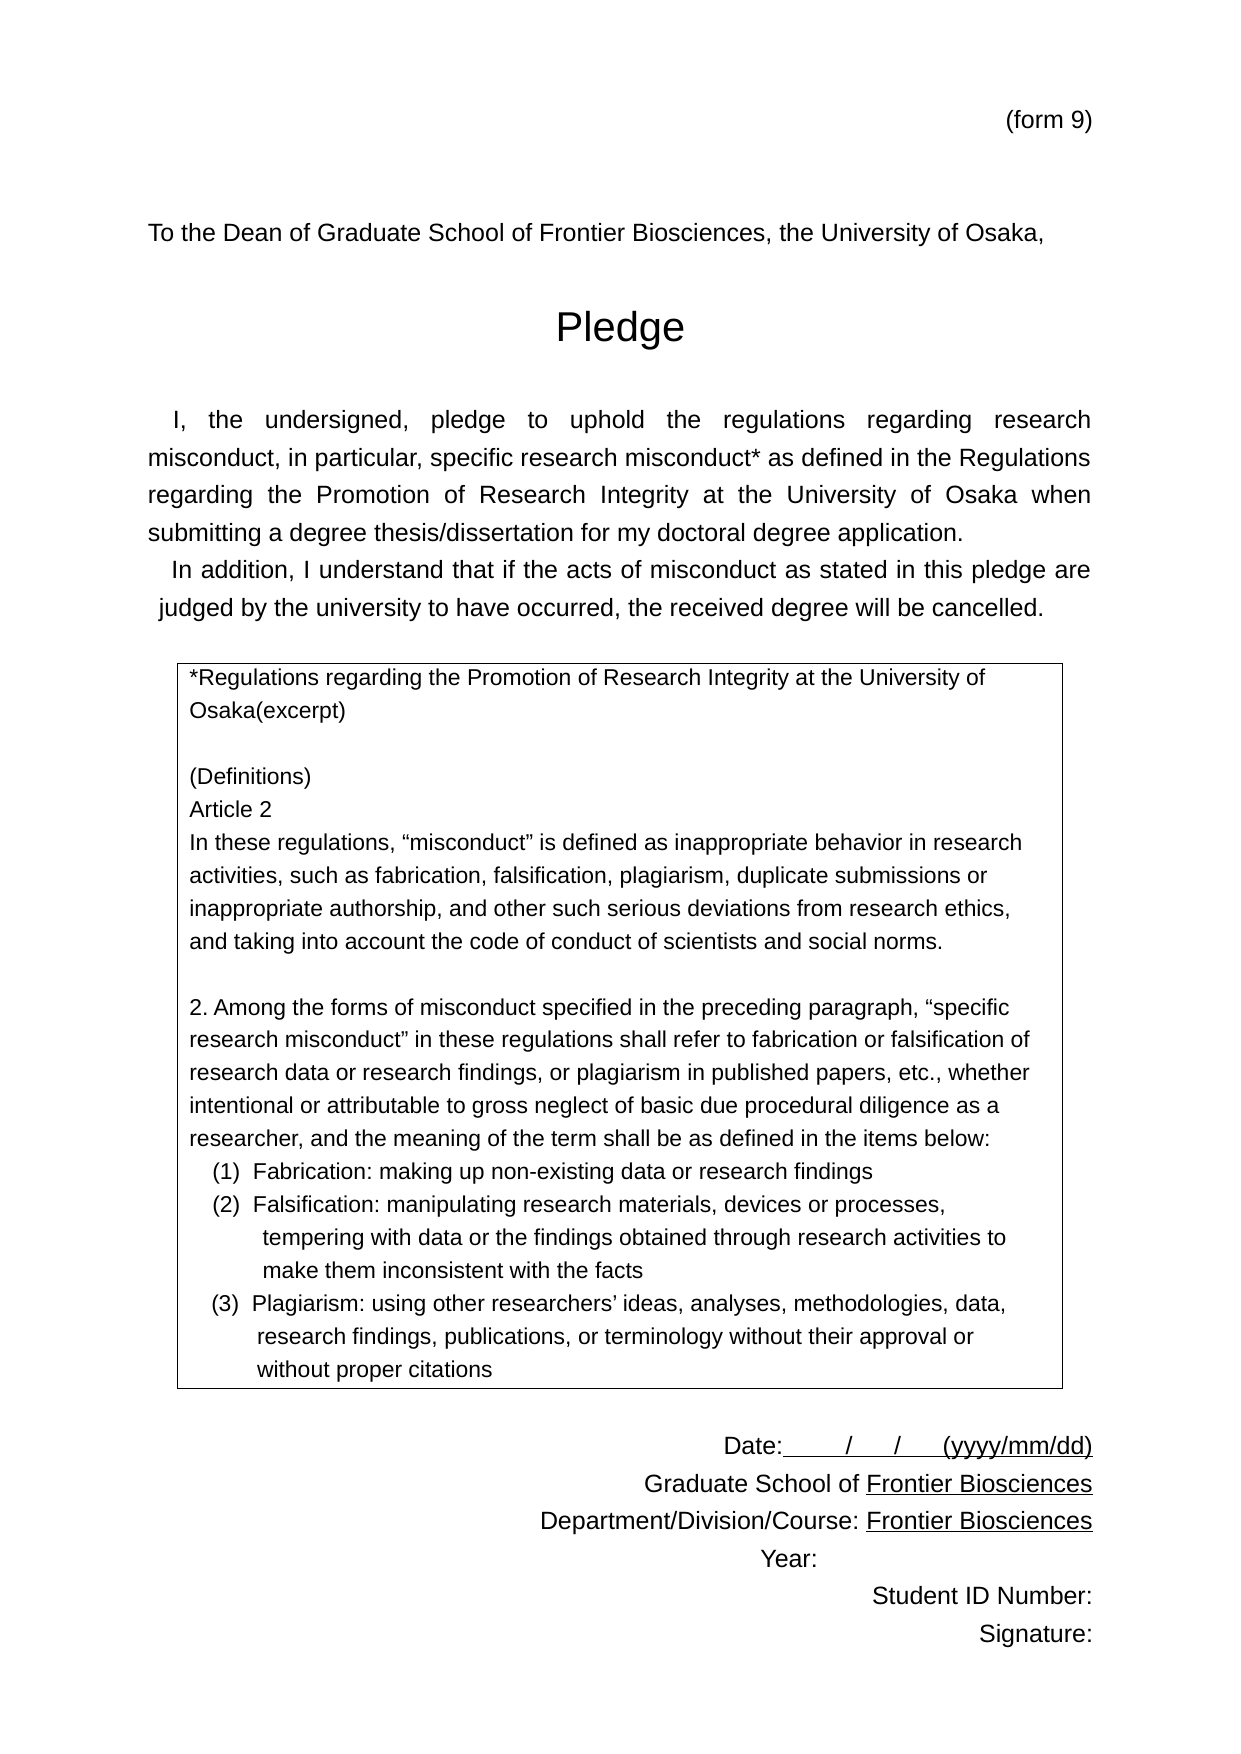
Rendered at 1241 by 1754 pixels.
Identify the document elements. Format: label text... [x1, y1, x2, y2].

text Department/Division/Course: Frontier Biosciences [148, 1502, 1093, 1539]
text I, the undersigned, pledge to uphold the regulations regarding research misconduct, in particular, specific research misconduct* as defined in the Regulations regarding the Promotion of Research Integrity at the University of Osaka when submitting a degree thesis/dissertation for my doctoral degree application. [148, 401, 1093, 551]
text To the Dean of Graduate School of Frontier Biosciences, the University of Osaka, [148, 213, 1093, 251]
text Signature: [148, 1614, 1093, 1652]
table_header *Regulations regarding the Promotion of Research Integrity at the University of Osaka(excerpt) (Definitions) Article 2 In these regulations, “misconduct” is defined as inappropriate behavior in research activities, such as fabrication, falsification, plagiarism, duplicate submissions or inappropriate authorship, and other such serious deviations from research ethics, and taking into account the code of conduct of scientists and social norms. 2. Among the forms of misconduct specified in the preceding paragraph, “specific research misconduct” in these regulations shall refer to fabrication or falsification of research data or research findings, or plagiarism in published papers, etc., whether intentional or attributable to gross neglect of basic due procedural diligence as a researcher, and the meaning of the term shall be as defined in the items below: (1) Fabrication: making up non-existing data or research findings (2) Falsification: manipulating research materials, devices or processes, tempering with data or the findings obtained through research activities to make them inconsistent with the facts (3) Plagiarism: using other researchers’ ideas, analyses, methodologies, data, research findings, publications, or terminology without their approval or without proper citations [178, 664, 1062, 1388]
text Year: [148, 1539, 918, 1577]
text Graduate School of Frontier Biosciences [148, 1464, 1093, 1502]
text (form 9) [148, 101, 1093, 138]
text Date: / / (yyyy/mm/dd) [148, 1427, 1093, 1464]
text In addition, I understand that if the acts of misconduct as stated in this pledge are judged by the university to have occurred, the received degree will be cancelled. [159, 551, 1093, 626]
text Pledge [148, 288, 1093, 363]
text Student ID Number: [148, 1577, 1093, 1614]
